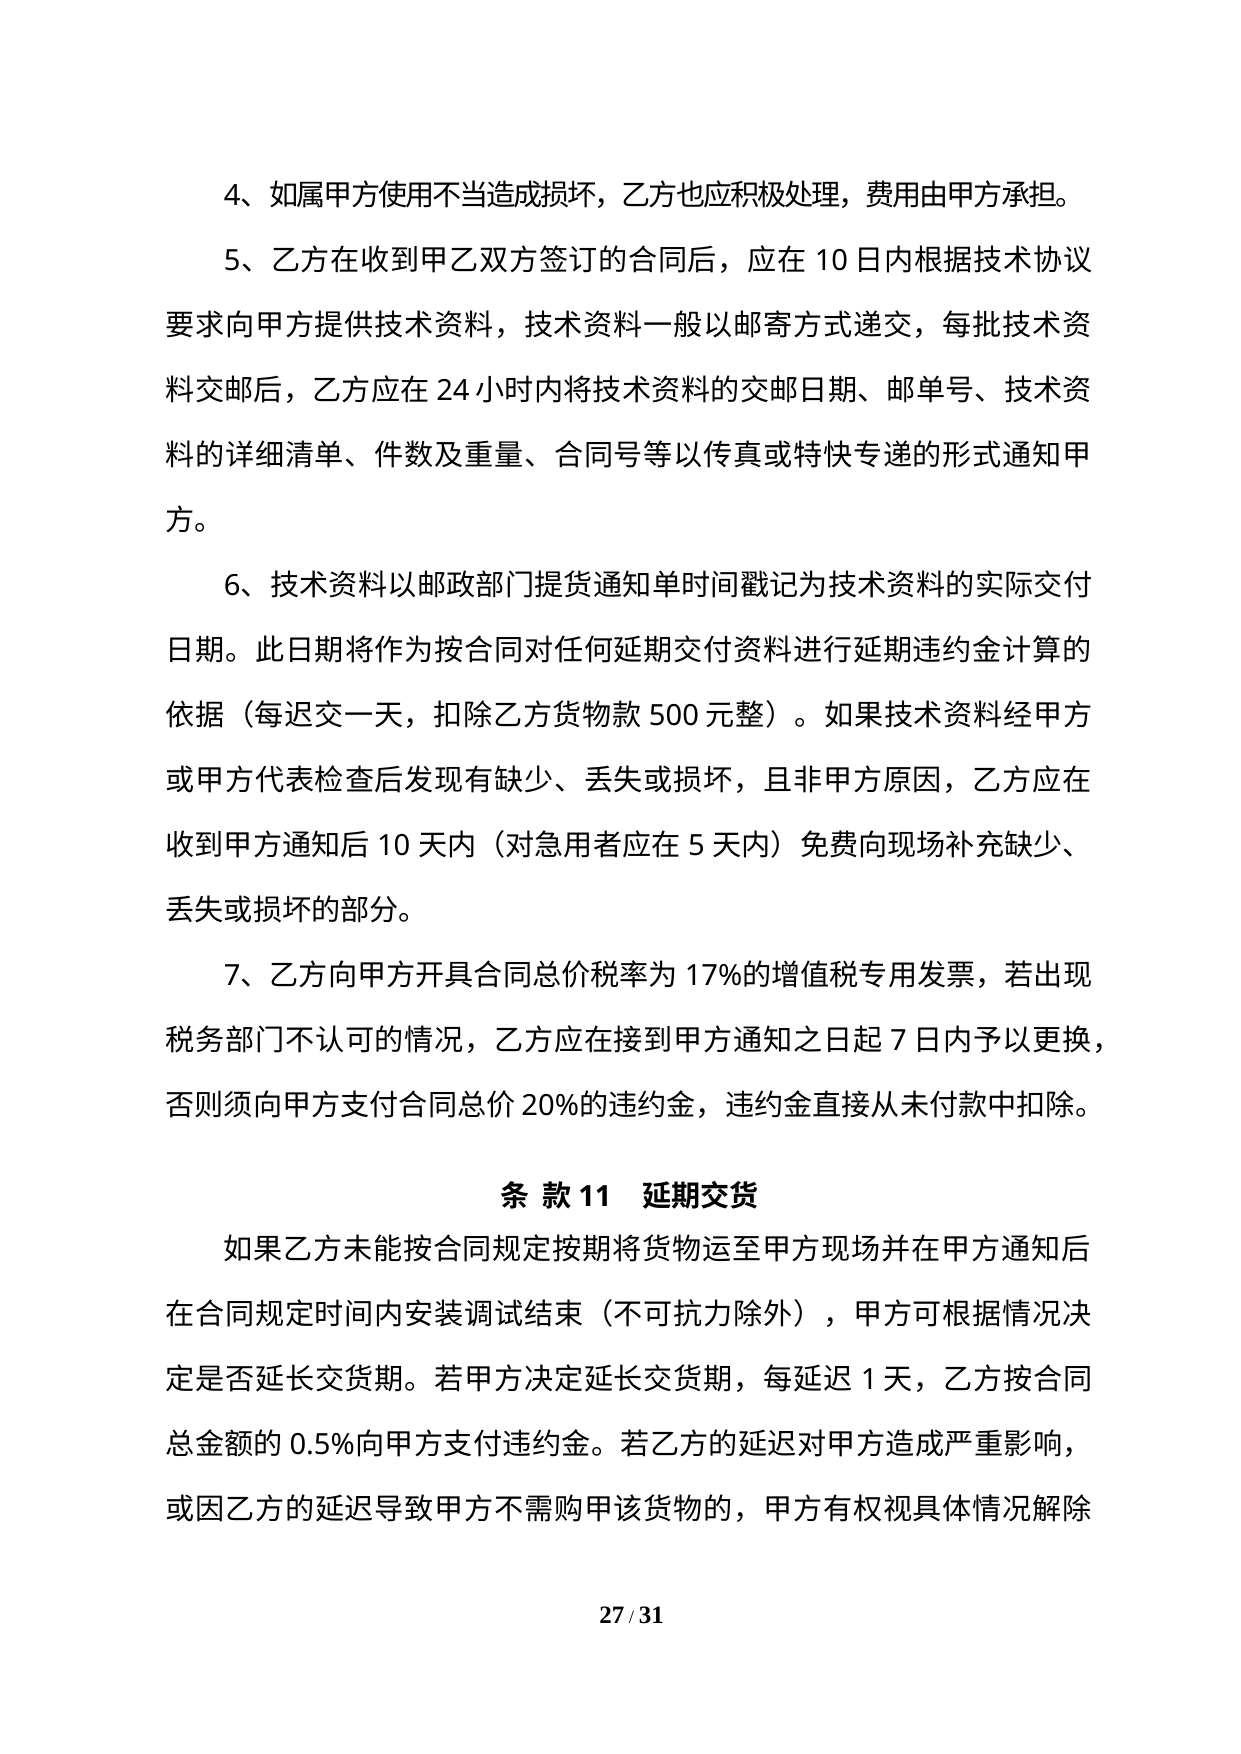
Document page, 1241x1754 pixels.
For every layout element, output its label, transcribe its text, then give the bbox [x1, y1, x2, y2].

text 6、技术资料以邮政部门提货通知单时间戳记为技术资料的实际交付日期。此日期将作为按合同对任何延期交付资料进行延期违约金计算的依据（每迟交一天，扣除乙方货物款500元整）。如果技术资料经甲方或甲方代表检查后发现有缺少、丢失或损坏，且非甲方原因，乙方应在收到甲方通知后 10 天内（对急用者应在 5 天内）免费向现场补充缺少、丢失或损坏的部分。 [165, 550, 1093, 940]
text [165, 1214, 1093, 1539]
text 5、乙方在收到甲乙双方签订的合同后，应在10日内根据技术协议要求向甲方提供技术资料，技术资料一般以邮寄方式递交，每批技术资料交邮后，乙方应在24小时内将技术资料的交邮日期、邮单号、技术资料的详细清单、件数及重量、合同号等以传真或特快专递的形式通知甲方。 [165, 225, 1093, 550]
text 条 款 11 延期交货 [165, 1175, 1093, 1214]
text 4、如属甲方使用不当造成损坏，乙方也应积极处理，费用由甲方承担。 [165, 160, 1093, 225]
text 7、乙方向甲方开具合同总价税率为17%的增值税专用发票，若出现税务部门不认可的情况，乙方应在接到甲方通知之日起7日内予以更换，否则须向甲方支付合同总价20%的违约金，违约金直接从未付款中扣除。 [165, 940, 1093, 1135]
